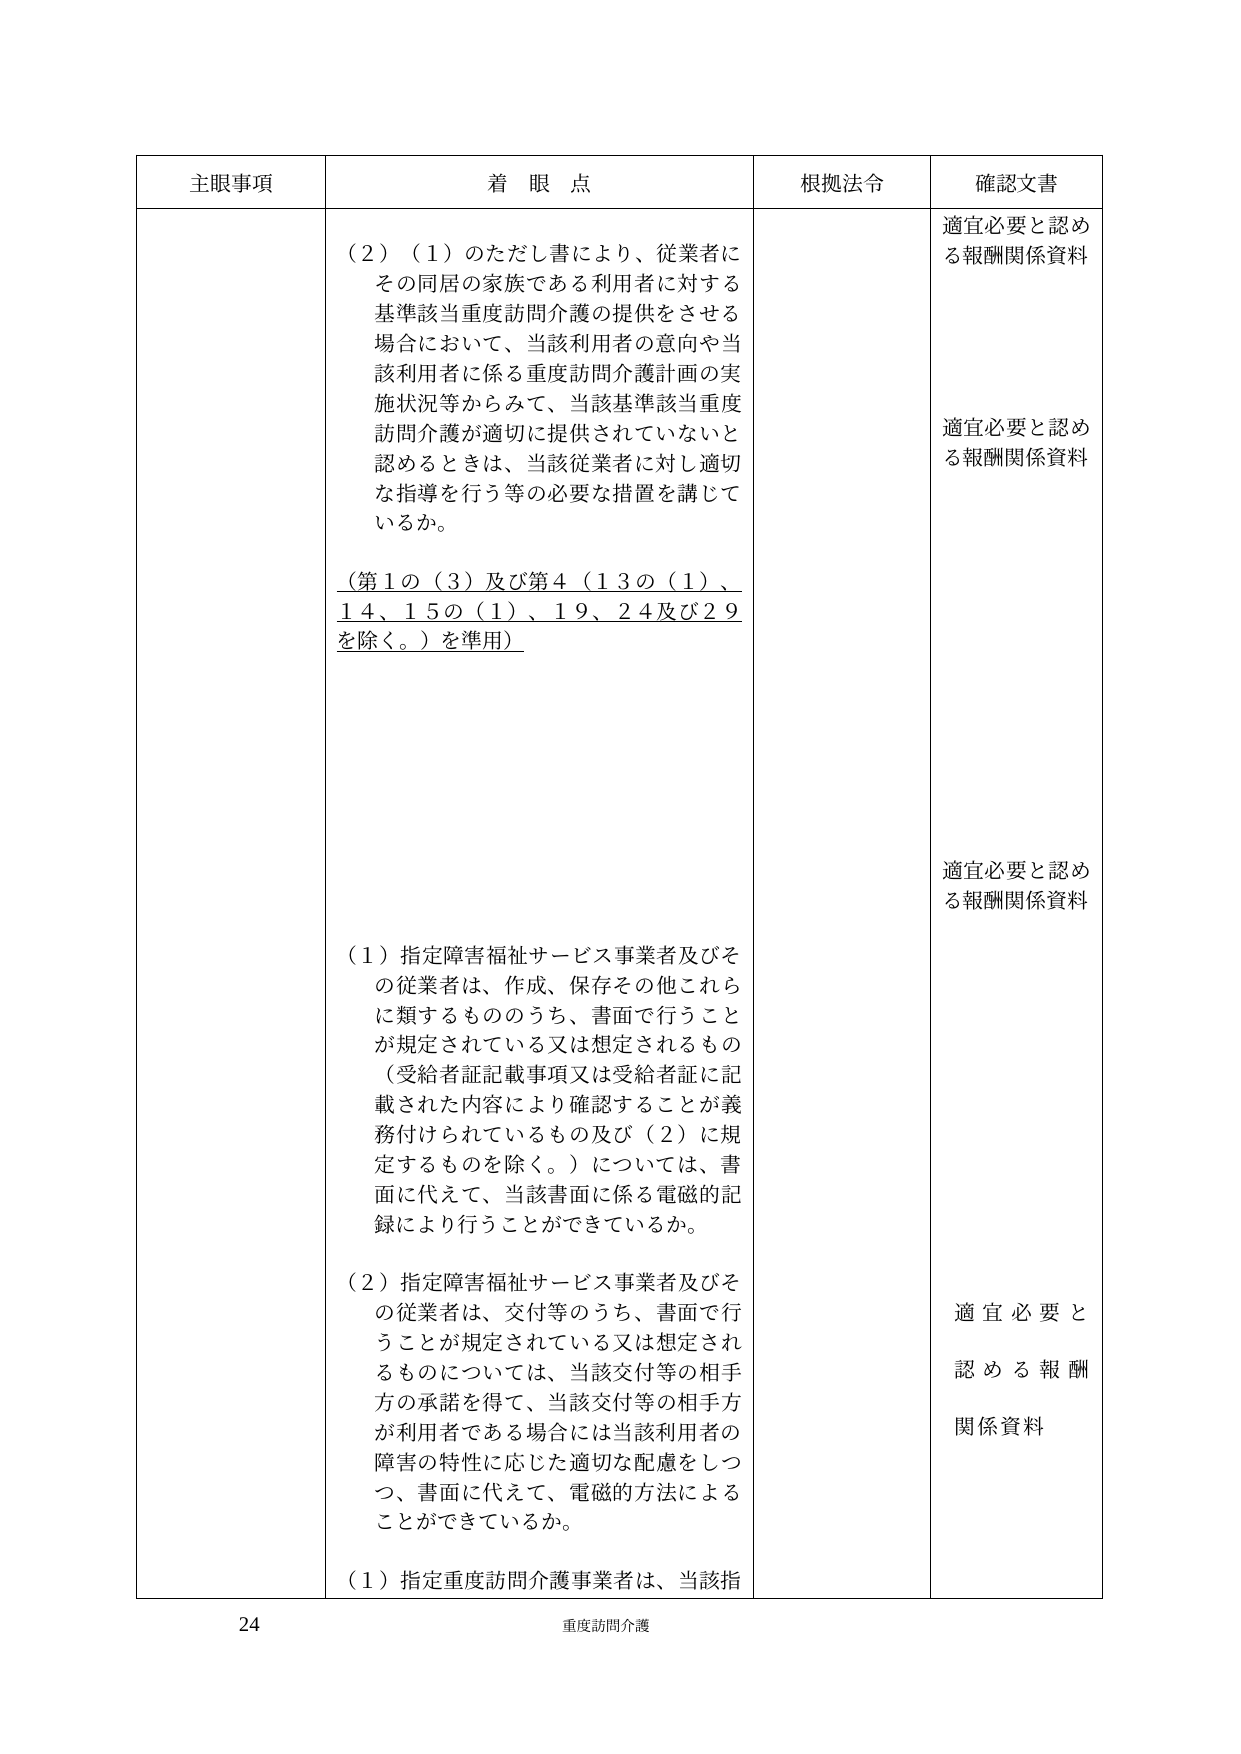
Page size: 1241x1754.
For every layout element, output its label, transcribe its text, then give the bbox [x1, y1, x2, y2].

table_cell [754, 209, 930, 1598]
table_header 主眼事項 [137, 156, 325, 208]
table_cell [931, 209, 1102, 1598]
table_header 根拠法令 [754, 156, 930, 208]
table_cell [326, 209, 753, 1598]
table_header 確認文書 [931, 156, 1102, 208]
table_header 着 眼 点 [326, 156, 753, 208]
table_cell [137, 209, 325, 1598]
